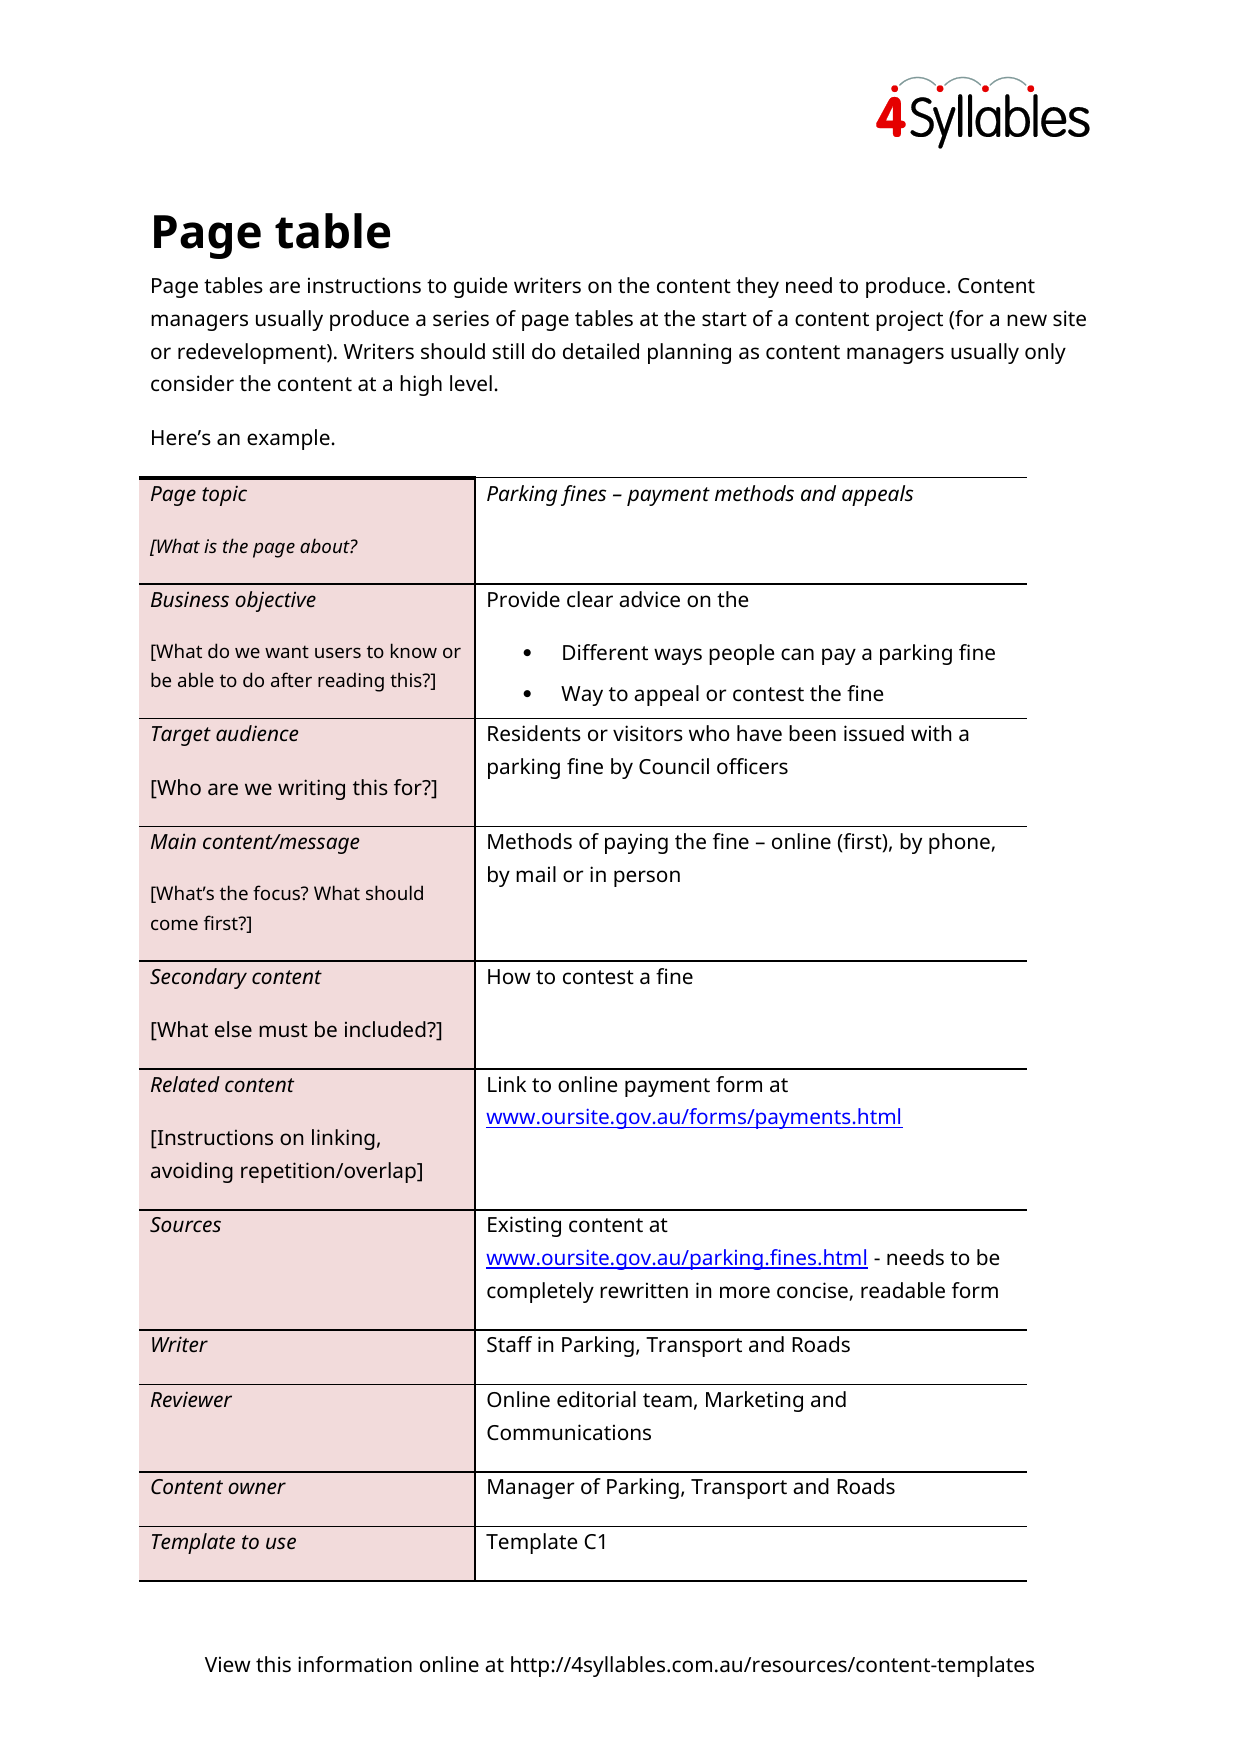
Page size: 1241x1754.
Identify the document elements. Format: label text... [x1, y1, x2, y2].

table_cell Online editorial team, Marketing and Communications [476, 1385, 1027, 1471]
table_cell Related content [Instructions on linking, avoiding repetition/overlap] [139, 1070, 474, 1209]
table_cell Sources [139, 1211, 474, 1329]
table_cell Secondary content [What else must be included?] [139, 962, 474, 1068]
table_cell How to contest a fine [476, 962, 1027, 1068]
table_cell Main content/message [What’s the focus? What should come first?] [139, 827, 474, 960]
table_cell Link to online payment form at www.oursite.gov.au/forms/payments.html [476, 1070, 1027, 1209]
table_cell Business objective [What do we want users to know or be able to do after reading this?] [139, 585, 474, 718]
table_cell Content owner [139, 1473, 474, 1526]
table_cell Methods of paying the fine – online (first), by phone, by mail or in person [476, 827, 1027, 960]
table_cell Manager of Parking, Transport and Roads [476, 1473, 1027, 1526]
table_cell Template C1 [476, 1527, 1027, 1580]
table_cell Writer [139, 1331, 474, 1384]
table_cell Residents or visitors who have been issued with a parking fine by Council officers [476, 719, 1027, 826]
subtitle Page table [150, 200, 1090, 262]
text Here’s an example. [150, 423, 1090, 451]
table_cell Template to use [139, 1527, 474, 1580]
table_header Page topic [What is the page about? [139, 480, 474, 583]
table_header Parking fines – payment methods and appeals [476, 478, 1027, 583]
table_cell Staff in Parking, Transport and Roads [476, 1331, 1027, 1384]
table_cell Existing content at www.oursite.gov.au/parking.fines.html - needs to be completely rewritten in more concise, readable form [476, 1211, 1027, 1329]
table_cell Reviewer [139, 1385, 474, 1471]
text Page tables are instructions to guide writers on the content they need to produce. Content managers usually produce a series of page tables at the start of a content project (for a new site or redevelopment). Writers should still do detailed planning as content managers usually only consider the content at a high level. [150, 272, 1090, 398]
table_cell Provide clear advice on the Different ways people can pay a parking fine Way to appeal or contest the fine [476, 585, 1027, 718]
table_cell Target audience [Who are we writing this for?] [139, 719, 474, 826]
